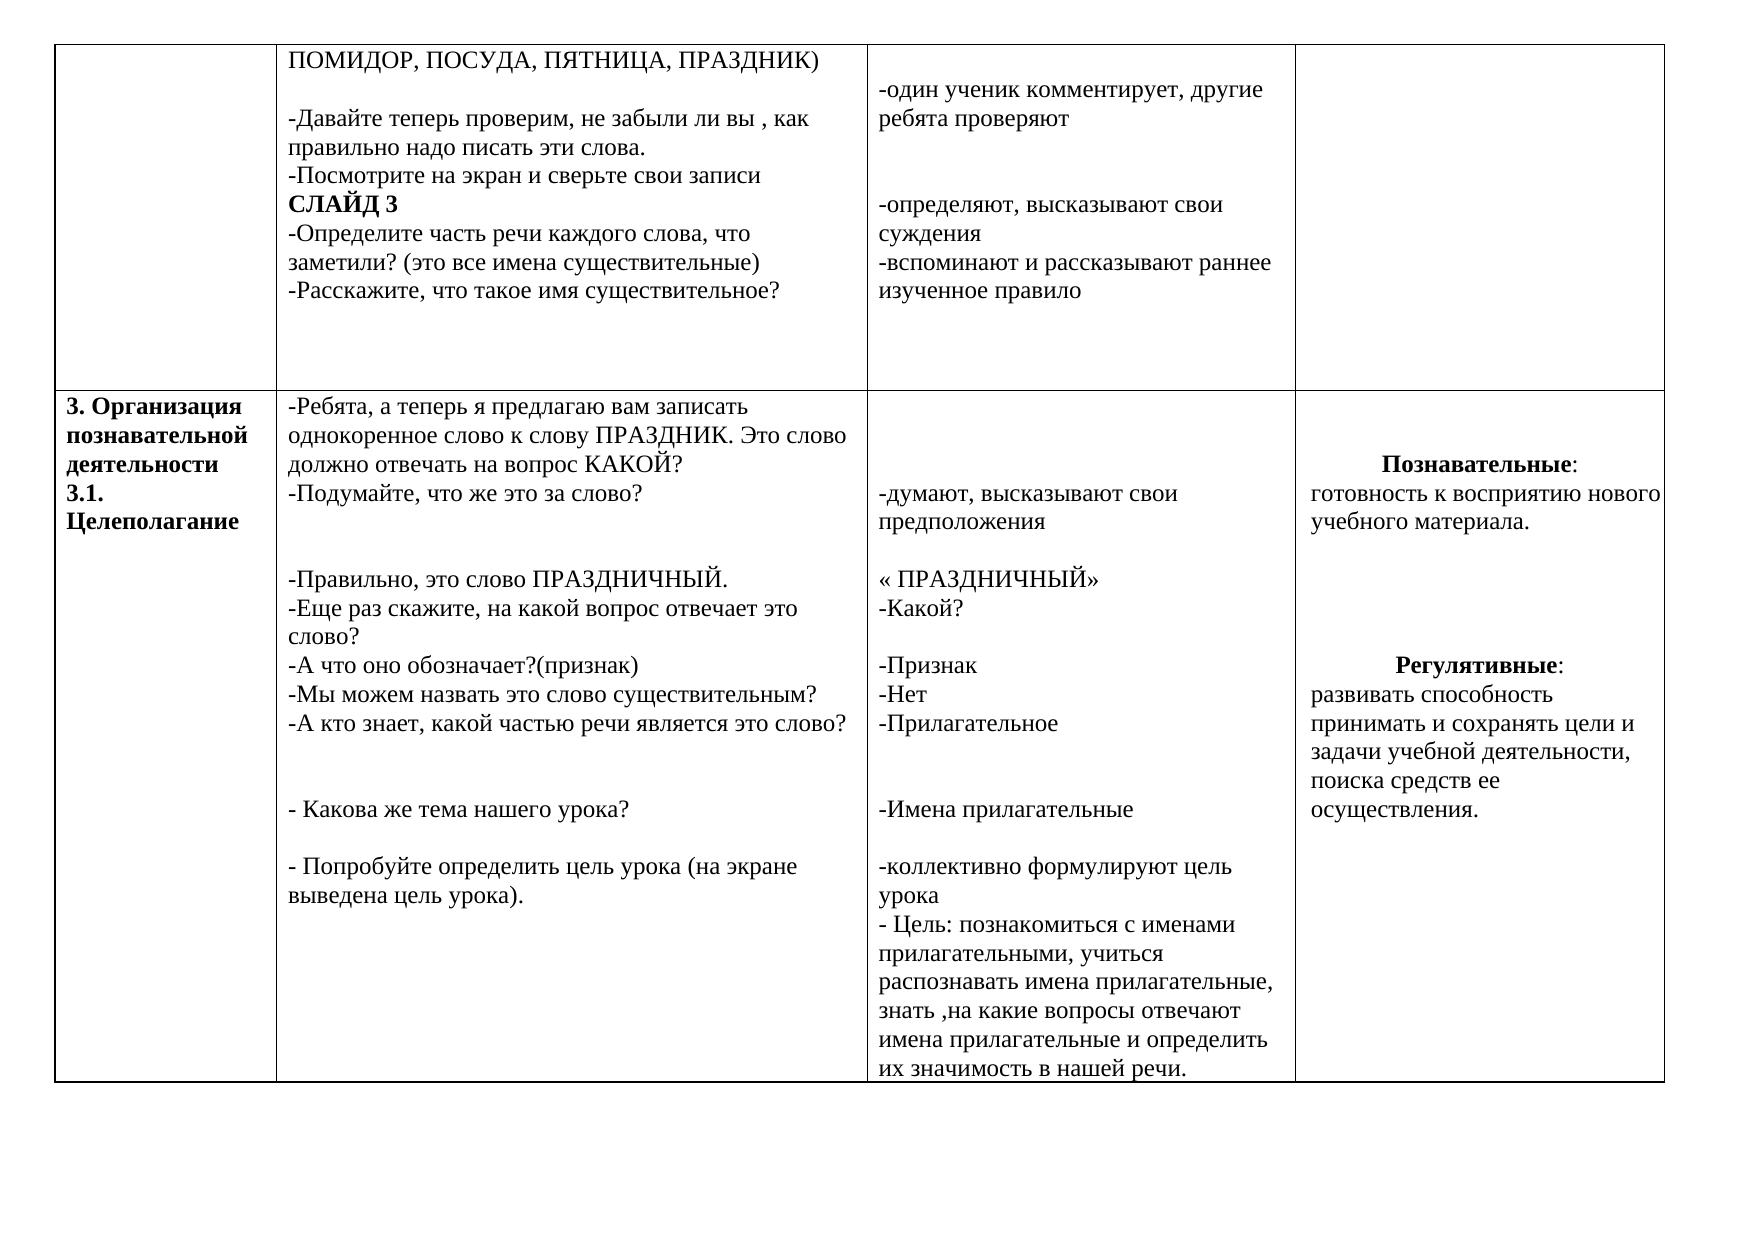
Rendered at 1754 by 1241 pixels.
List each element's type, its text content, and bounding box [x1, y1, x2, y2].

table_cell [868, 45, 1295, 390]
table_cell Познавательные: готовность к восприятию нового учебного материала. Регулятивные: развивать способность принимать и сохранять цели и задачи учебной деятельности, поиска средств ее осуществления. [1296, 391, 1664, 1081]
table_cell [277, 45, 867, 390]
table_cell -Ребята, а теперь я предлагаю вам записать однокоренное слово к слову ПРАЗДНИК. Это слово должно отвечать на вопрос КАКОЙ? -Подумайте, что же это за слово? -Правильно, это слово ПРАЗДНИЧНЫЙ. -Еще раз скажите, на какой вопрос отвечает это слово? -А что оно обозначает?(признак) -Мы можем назвать это слово существительным? -А кто знает, какой частью речи является это слово? - Какова же тема нашего урока? - Попробуйте определить цель урока (на экране выведена цель урока). [277, 391, 867, 1081]
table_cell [1296, 45, 1664, 390]
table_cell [56, 45, 276, 390]
table_cell -думают, высказывают свои предположения « ПРАЗДНИЧНЫЙ» -Какой? -Признак -Нет -Прилагательное -Имена прилагательные -коллективно формулируют цель урока - Цель: познакомиться с именами прилагательными, учиться распознавать имена прилагательные, знать ,на какие вопросы отвечают имена прилагательные и определить их значимость в нашей речи. [868, 391, 1295, 1081]
table_cell 3. Организация познавательной деятельности 3.1. Целеполагание [56, 391, 276, 1081]
